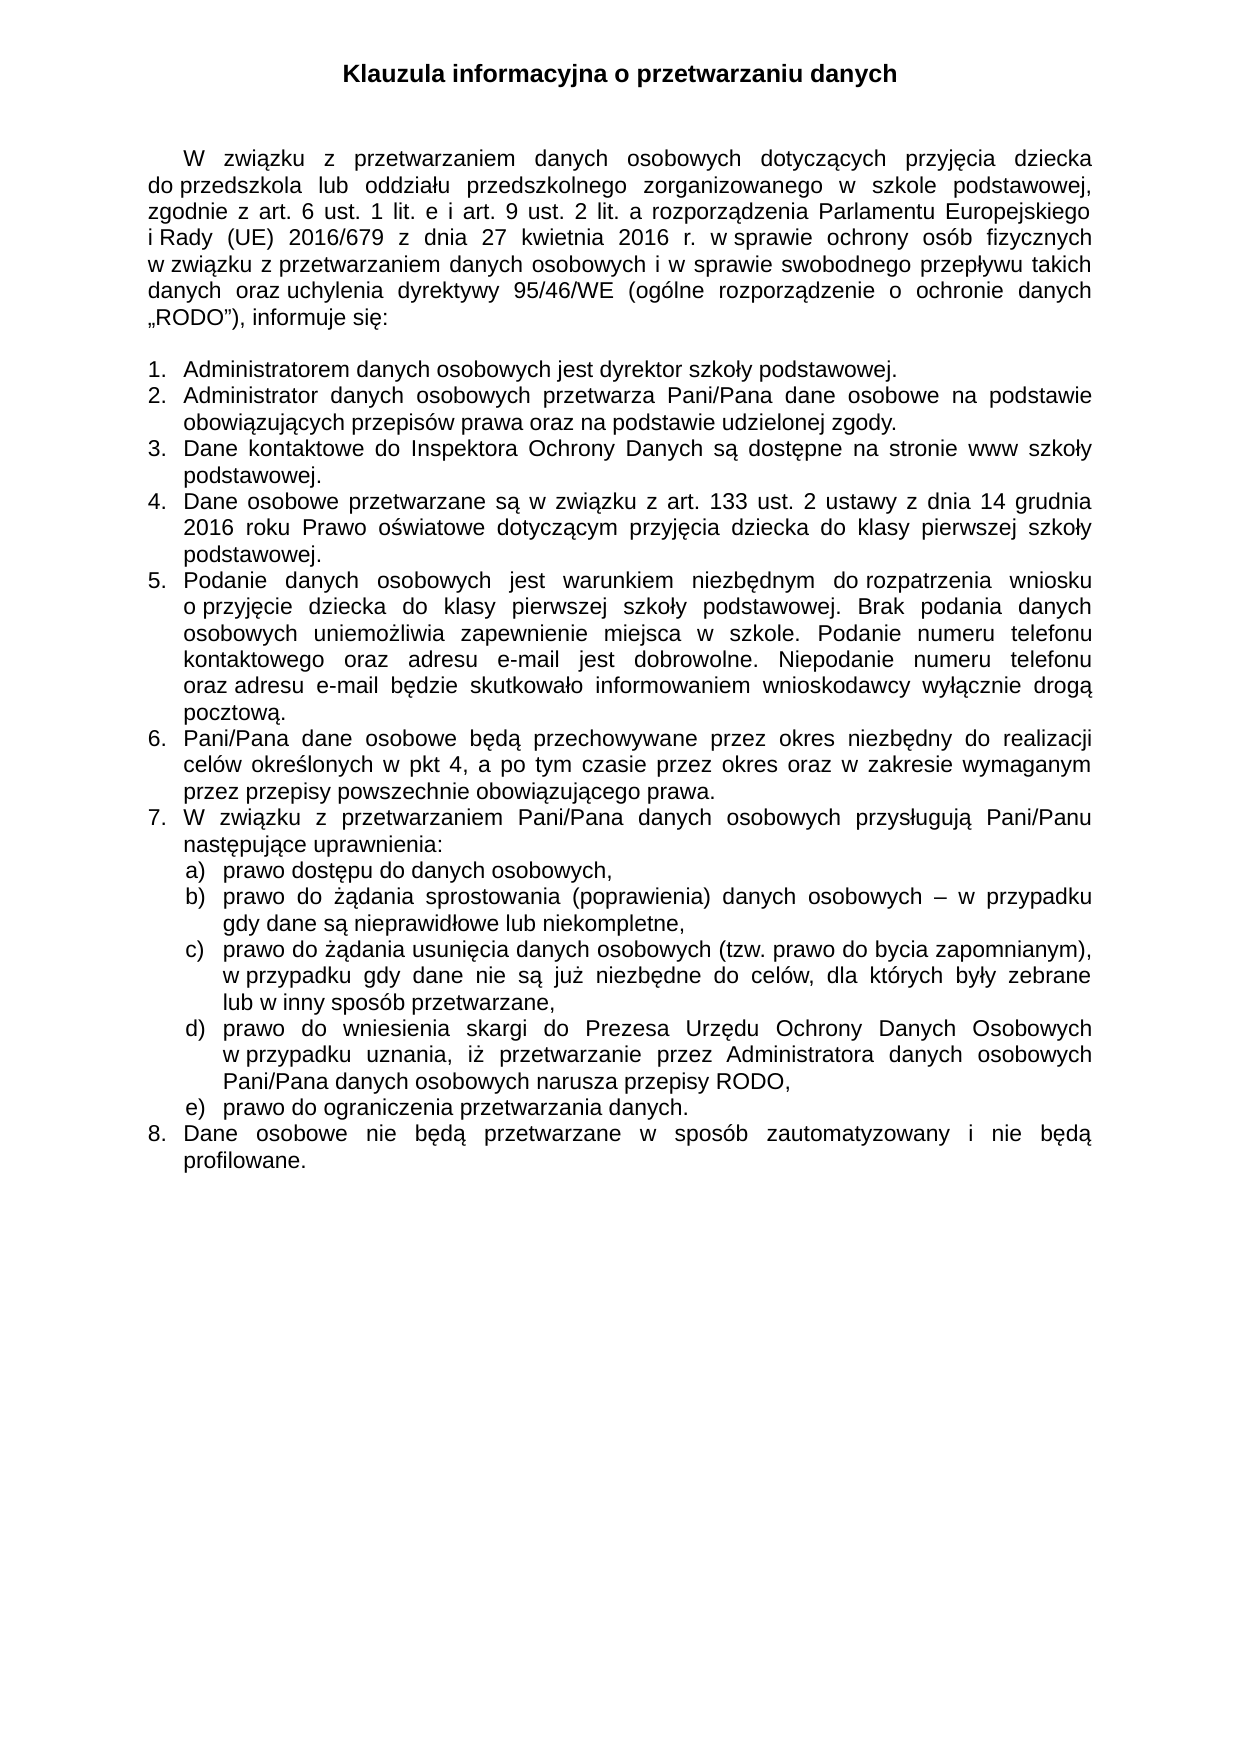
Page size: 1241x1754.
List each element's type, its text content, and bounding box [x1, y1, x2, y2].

list Dane kontaktowe do Inspektora Ochrony Danych są dostępne na stronie www szkoły podstawowej. [148, 435, 1092, 488]
list W związku z przetwarzaniem Pani/Pana danych osobowych przysługują Pani/Panu następujące uprawnienia: [148, 804, 1092, 857]
list Dane osobowe przetwarzane są w związku z art. 133 ust. 2 ustawy z dnia 14 grudnia 2016 roku Prawo oświatowe dotyczącym przyjęcia dziecka do klasy pierwszej szkoły podstawowej. [148, 488, 1092, 567]
list prawo do żądania sprostowania (poprawienia) danych osobowych – w przypadku gdy dane są nieprawidłowe lub niekompletne, [185, 883, 1092, 936]
list prawo dostępu do danych osobowych, [185, 857, 1092, 883]
list prawo do żądania usunięcia danych osobowych (tzw. prawo do bycia zapomnianym), w przypadku gdy dane nie są już niezbędne do celów, dla których były zebrane lub w inny sposób przetwarzane, [185, 936, 1092, 1015]
list Pani/Pana dane osobowe będą przechowywane przez okres niezbędny do realizacji celów określonych w pkt 4, a po tym czasie przez okres oraz w zakresie wymaganym przez przepisy powszechnie obowiązującego prawa. [148, 725, 1092, 804]
list Dane osobowe nie będą przetwarzane w sposób zautomatyzowany i nie będą profilowane. [148, 1120, 1092, 1173]
list prawo do ograniczenia przetwarzania danych. [185, 1094, 1092, 1120]
list Administratorem danych osobowych jest dyrektor szkoły podstawowej. [148, 356, 1092, 382]
list Podanie danych osobowych jest warunkiem niezbędnym do rozpatrzenia wniosku o przyjęcie dziecka do klasy pierwszej szkoły podstawowej. Brak podania danych osobowych uniemożliwia zapewnienie miejsca w szkole. Podanie numeru telefonu kontaktowego oraz adresu e-mail jest dobrowolne. Niepodanie numeru telefonu oraz adresu e-mail będzie skutkowało informowaniem wnioskodawcy wyłącznie drogą pocztową. [148, 567, 1092, 725]
list prawo do wniesienia skargi do Prezesa Urzędu Ochrony Danych Osobowych w przypadku uznania, iż przetwarzanie przez Administratora danych osobowych Pani/Pana danych osobowych narusza przepisy RODO, [185, 1015, 1092, 1094]
list Administrator danych osobowych przetwarza Pani/Pana dane osobowe na podstawie obowiązujących przepisów prawa oraz na podstawie udzielonej zgody. [148, 382, 1092, 435]
text W związku z przetwarzaniem danych osobowych dotyczących przyjęcia dziecka do przedszkola lub oddziału przedszkolnego zorganizowanego w szkole podstawowej, zgodnie z art. 6 ust. 1 lit. e i art. 9 ust. 2 lit. a rozporządzenia Parlamentu Europejskiego i Rady (UE) 2016/679 z dnia 27 kwietnia 2016 r. w sprawie ochrony osób fizycznych w związku z przetwarzaniem danych osobowych i w sprawie swobodnego przepływu takich danych oraz uchylenia dyrektywy 95/46/WE (ogólne rozporządzenie o ochronie danych „RODO”), informuje się: [148, 145, 1092, 330]
text Klauzula informacyjna o przetwarzaniu danych [148, 59, 1092, 88]
